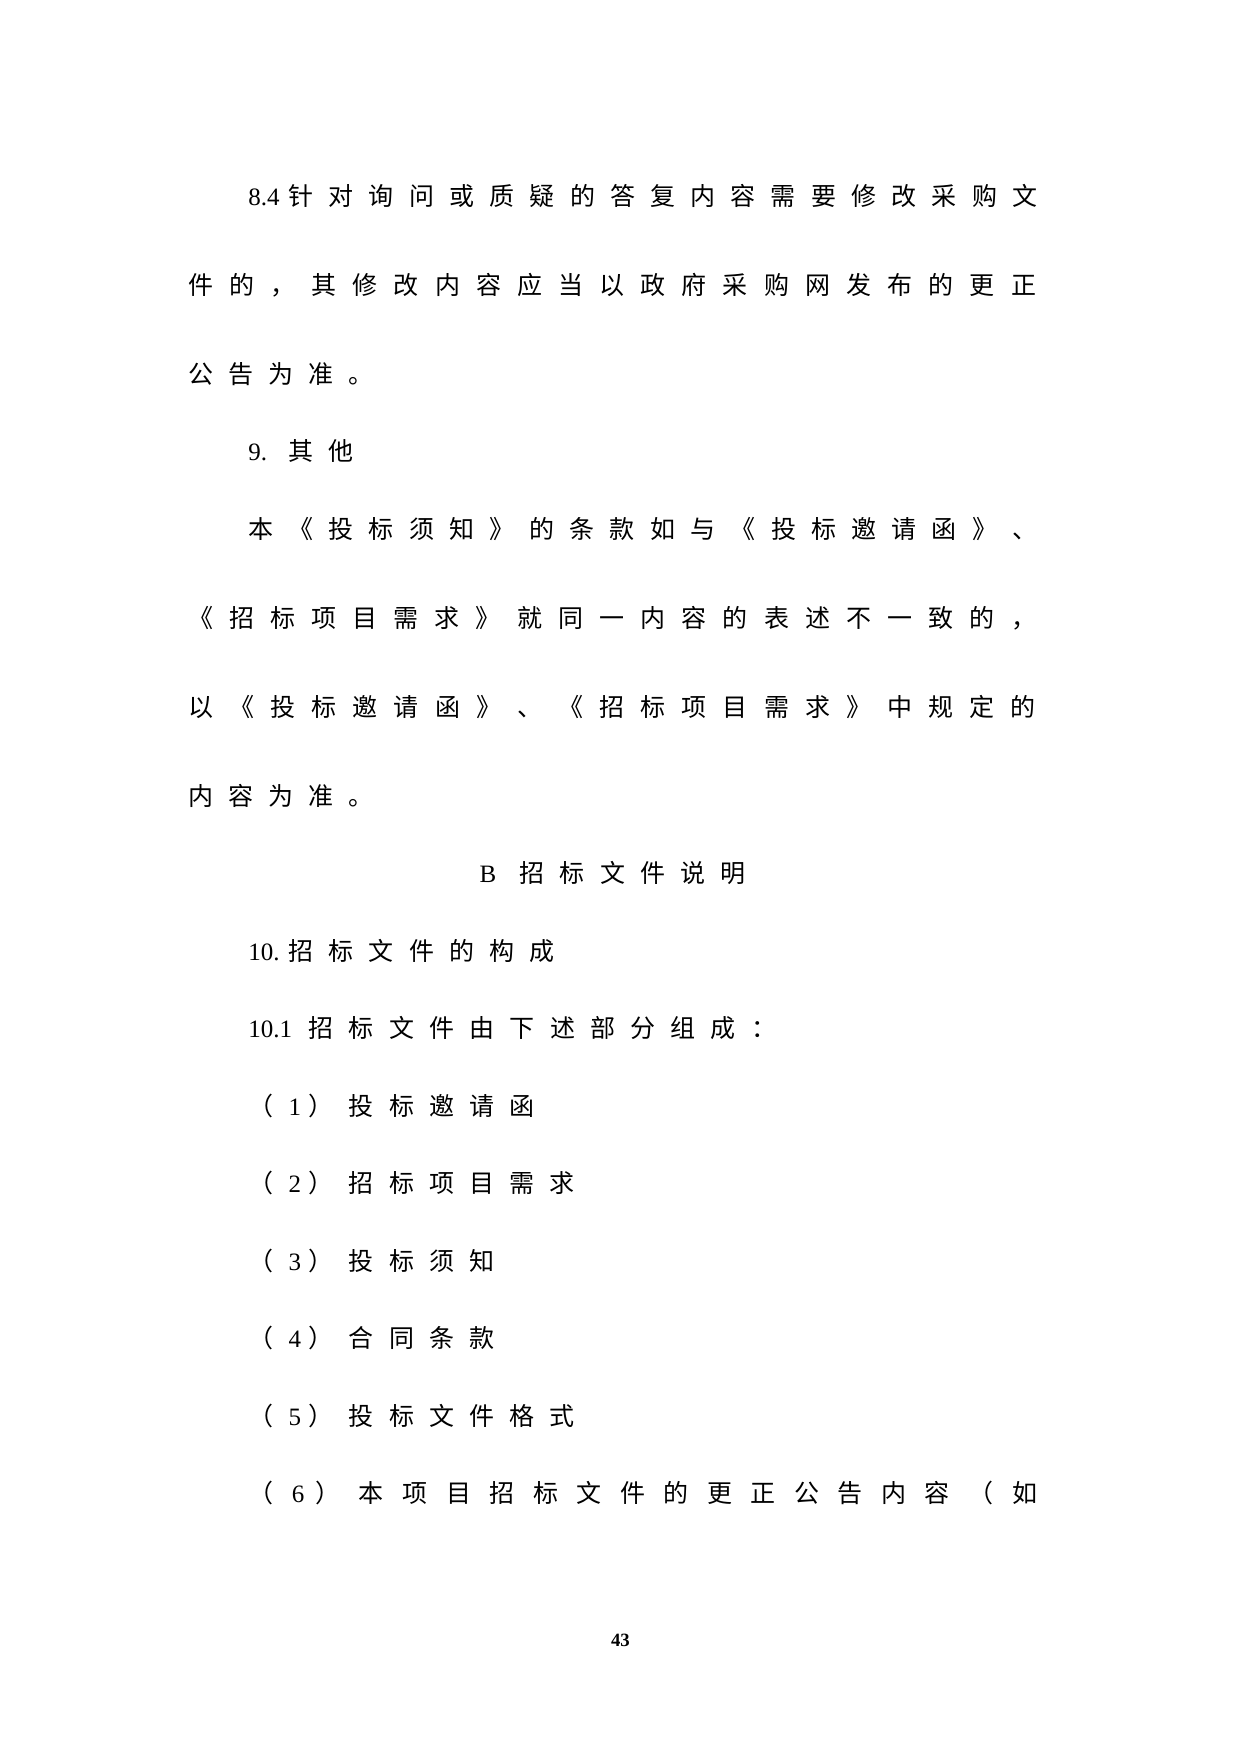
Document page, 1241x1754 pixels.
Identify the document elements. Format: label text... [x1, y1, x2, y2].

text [188, 1462, 1052, 1522]
text 9. 其他 [188, 420, 1052, 479]
text （4）合同条款 [188, 1307, 1052, 1367]
text 8.4 针对询问或质疑的答复内容需要修改采购文件的，其修改内容应当以政府采购网发布的更正公告为准。 [188, 164, 1052, 402]
text （3）投标须知 [188, 1230, 1052, 1289]
text 10. 招标文件的构成 [188, 920, 1052, 979]
text B 招标文件说明 [188, 842, 1052, 902]
text （5）投标文件格式 [188, 1385, 1052, 1444]
text （1）投标邀请函 [188, 1075, 1052, 1134]
text 10.1招标文件由下述部分组成： [188, 997, 1052, 1057]
text 本《投标须知》的条款如与《投标邀请函》、《招标项目需求》就同一内容的表述不一致的，以《投标邀请函》、《招标项目需求》中规定的内容为准。 [188, 498, 1052, 824]
text （2）招标项目需求 [188, 1152, 1052, 1212]
